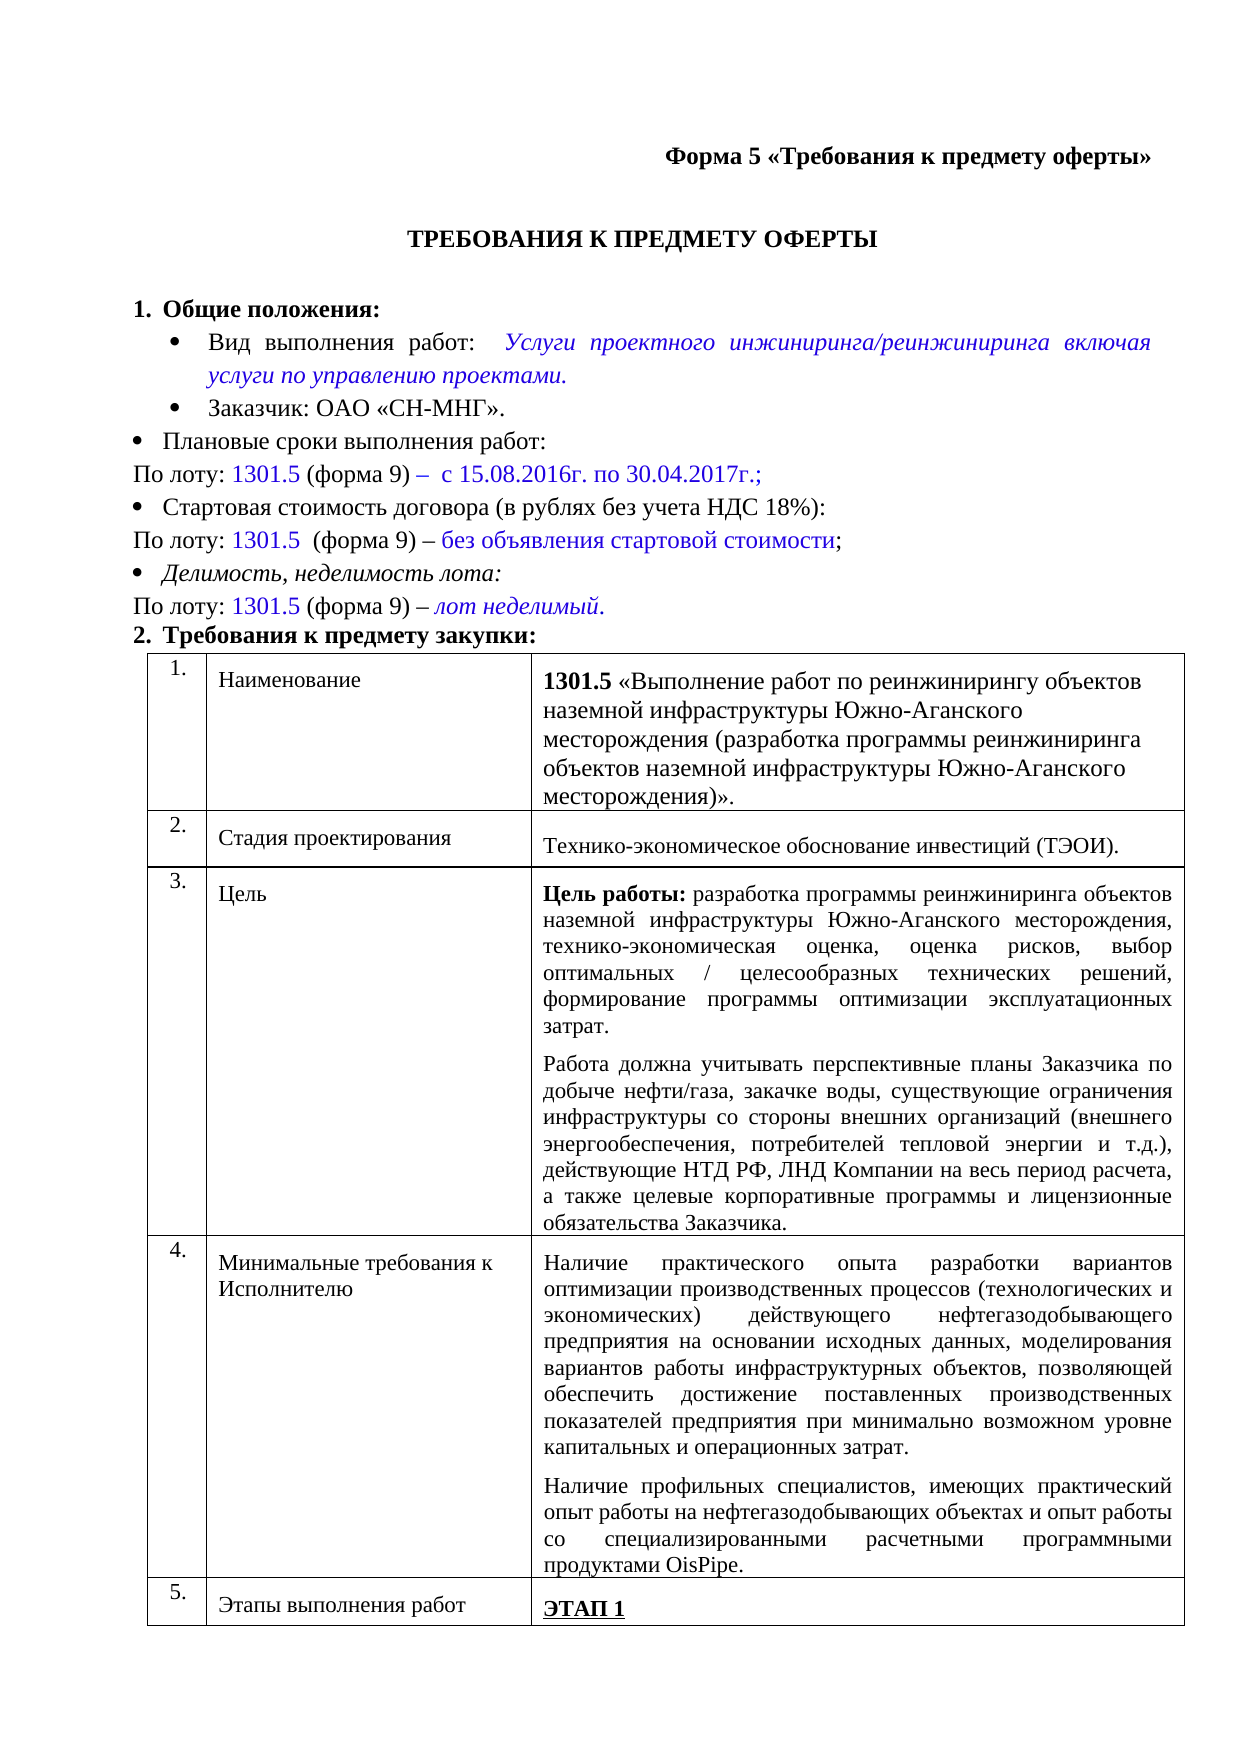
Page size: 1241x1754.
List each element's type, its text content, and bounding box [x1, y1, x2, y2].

list Общие положения: [133, 294, 1152, 323]
table_header [148, 654, 206, 810]
text Форма 5 «Требования к предмету оферты» [133, 141, 1152, 170]
text ТРЕБОВАНИЯ К ПРЕДМЕТУ ОФЕРТЫ [133, 224, 1152, 253]
table_cell [148, 868, 206, 1235]
list Делимость, неделимость лота: [133, 558, 1152, 587]
table_cell Технико-экономическое обоснование инвестиций (ТЭОИ). [532, 811, 1184, 866]
table_cell [148, 1236, 206, 1577]
table_header 1301.5 «Выполнение работ по реинжинирингу объектов наземной инфраструктуры Южно-Аганского месторождения (разработка программы реинжиниринга объектов наземной инфраструктуры Южно-Аганского месторождения)». [532, 654, 1184, 810]
table_cell Минимальные требования к Исполнителю [207, 1236, 531, 1577]
table_cell Цель работы: разработка программы реинжиниринга объектов наземной инфраструктуры Южно-Аганского месторождения, технико-экономическая оценка, оценка рисков, выбор оптимальных / целесообразных технических решений, формирование программы оптимизации эксплуатационных затрат. Работа должна учитывать перспективные планы Заказчика по добыче нефти/газа, закачке воды, существующие ограничения инфраструктуры со стороны внешних организаций (внешнего энергообеспечения, потребителей тепловой энергии и т.д.), действующие НТД РФ, ЛНД Компании на весь период расчета, а также целевые корпоративные программы и лицензионные обязательства Заказчика. [532, 868, 1184, 1235]
table_cell [148, 1578, 206, 1625]
table_header Наименование [207, 654, 531, 810]
table_cell Наличие практического опыта разработки вариантов оптимизации производственных процессов (технологических и экономических) действующего нефтегазодобывающего предприятия на основании исходных данных, моделирования вариантов работы инфраструктурных объектов, позволяющей обеспечить достижение поставленных производственных показателей предприятия при минимально возможном уровне капитальных и операционных затрат. Наличие профильных специалистов, имеющих практический опыт работы на нефтегазодобывающих объектах и опыт работы со специализированными расчетными программными продуктами OisPipe. [532, 1236, 1184, 1577]
table_cell Цель [207, 868, 531, 1235]
table_cell [148, 811, 206, 866]
text По лоту: 1301.5 (форма 9) – с 15.08.2016г. по 30.04.2017г.; [133, 459, 1152, 488]
list Вид выполнения работ: Услуги проектного инжиниринга/реинжиниринга включая услуги по управлению проектами. [170, 327, 1152, 389]
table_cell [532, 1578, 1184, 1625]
table_cell Стадия проектирования [207, 811, 531, 866]
text По лоту: 1301.5 (форма 9) – без объявления стартовой стоимости; [133, 525, 1152, 554]
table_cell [207, 1578, 531, 1625]
text По лоту: 1301.5 (форма 9) – лот неделимый. [133, 591, 1152, 620]
list Требования к предмету закупки: [133, 620, 1152, 648]
list Заказчик: ОАО «СН-МНГ». [170, 393, 1152, 422]
list Плановые сроки выполнения работ: [133, 426, 1152, 455]
list Стартовая стоимость договора (в рублях без учета НДС 18%): [133, 492, 1152, 521]
